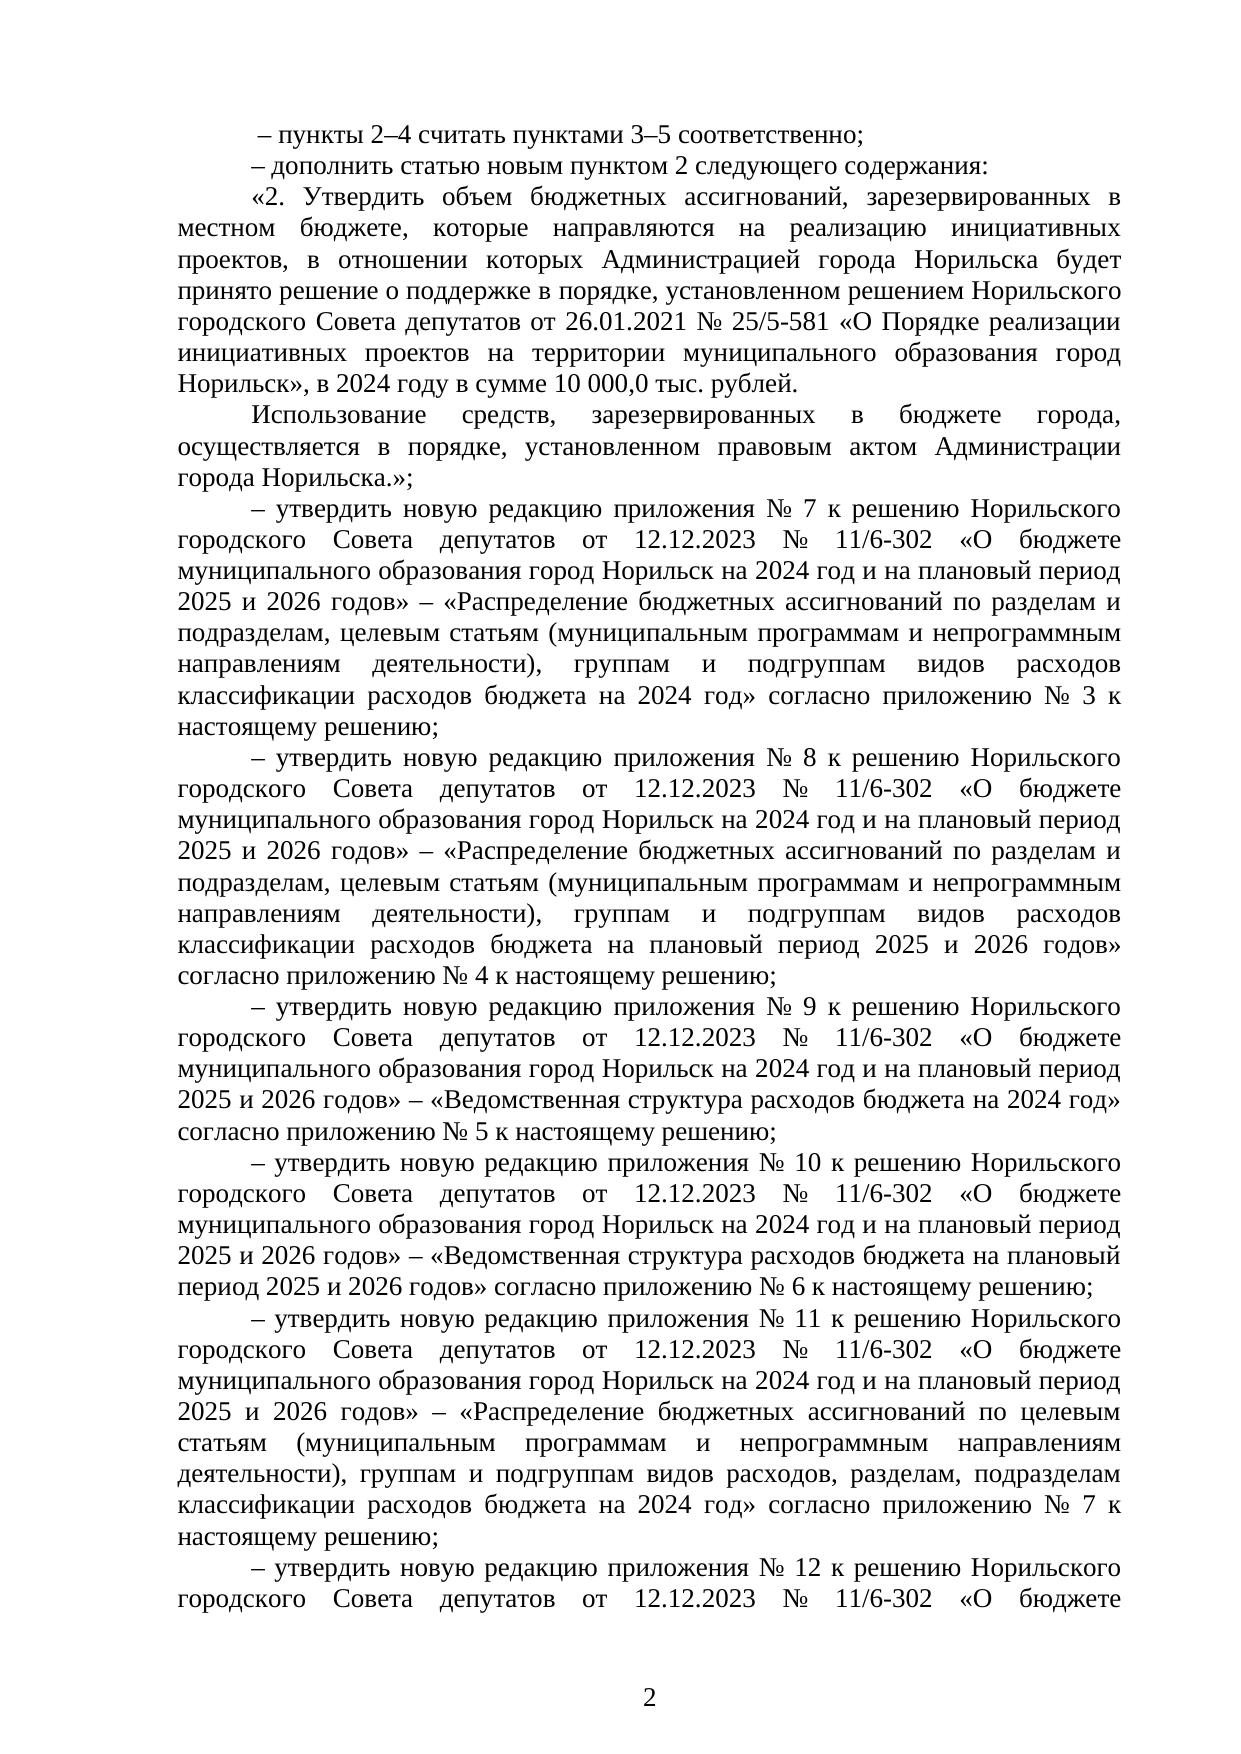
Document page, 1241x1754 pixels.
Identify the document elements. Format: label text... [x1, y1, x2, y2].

text – утвердить новую редакцию приложения № 8 к решению Норильского городского Совета депутатов от 12.12.2023 № 11/6-302 «О бюджете муниципального образования город Норильск на 2024 год и на плановый период 2025 и 2026 годов» – «Распределение бюджетных ассигнований по разделам и подразделам, целевым статьям (муниципальным программам и непрограммным направлениям деятельности), группам и подгруппам видов расходов классификации расходов бюджета на плановый период 2025 и 2026 годов» согласно приложению № 4 к настоящему решению; [177, 741, 1122, 990]
text – утвердить новую редакцию приложения № 9 к решению Норильского городского Совета депутатов от 12.12.2023 № 11/6-302 «О бюджете муниципального образования город Норильск на 2024 год и на плановый период 2025 и 2026 годов» – «Ведомственная структура расходов бюджета на 2024 год» согласно приложению № 5 к настоящему решению; [177, 990, 1122, 1146]
text «2. Утвердить объем бюджетных ассигнований, зарезервированных в местном бюджете, которые направляются на реализацию инициативных проектов, в отношении которых Администрацией города Норильска будет принято решение о поддержке в порядке, установленном решением Норильского городского Совета депутатов от 26.01.2021 № 25/5-581 «О Порядке реализации инициативных проектов на территории муниципального образования город Норильск», в 2024 году в сумме 10 000,0 тыс. рублей. [177, 180, 1122, 398]
text – дополнить статью новым пунктом 2 следующего содержания: [177, 149, 1122, 180]
text – утвердить новую редакцию приложения № 11 к решению Норильского городского Совета депутатов от 12.12.2023 № 11/6-302 «О бюджете муниципального образования город Норильск на 2024 год и на плановый период 2025 и 2026 годов» – «Распределение бюджетных ассигнований по целевым статьям (муниципальным программам и непрограммным направлениям деятельности), группам и подгруппам видов расходов, разделам, подразделам классификации расходов бюджета на 2024 год» согласно приложению № 7 к настоящему решению; [177, 1302, 1122, 1551]
text – утвердить новую редакцию приложения № 10 к решению Норильского городского Совета депутатов от 12.12.2023 № 11/6-302 «О бюджете муниципального образования город Норильск на 2024 год и на плановый период 2025 и 2026 годов» – «Ведомственная структура расходов бюджета на плановый период 2025 и 2026 годов» согласно приложению № 6 к настоящему решению; [177, 1146, 1122, 1302]
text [177, 1551, 1122, 1613]
text – утвердить новую редакцию приложения № 7 к решению Норильского городского Совета депутатов от 12.12.2023 № 11/6-302 «О бюджете муниципального образования город Норильск на 2024 год и на плановый период 2025 и 2026 годов» – «Распределение бюджетных ассигнований по разделам и подразделам, целевым статьям (муниципальным программам и непрограммным направлениям деятельности), группам и подгруппам видов расходов классификации расходов бюджета на 2024 год» согласно приложению № 3 к настоящему решению; [177, 492, 1122, 741]
text Использование средств, зарезервированных в бюджете города, осуществляется в порядке, установленном правовым актом Администрации города Норильска.»; [177, 398, 1122, 492]
text – пункты 2–4 считать пунктами 3–5 соответственно; [177, 118, 1122, 149]
